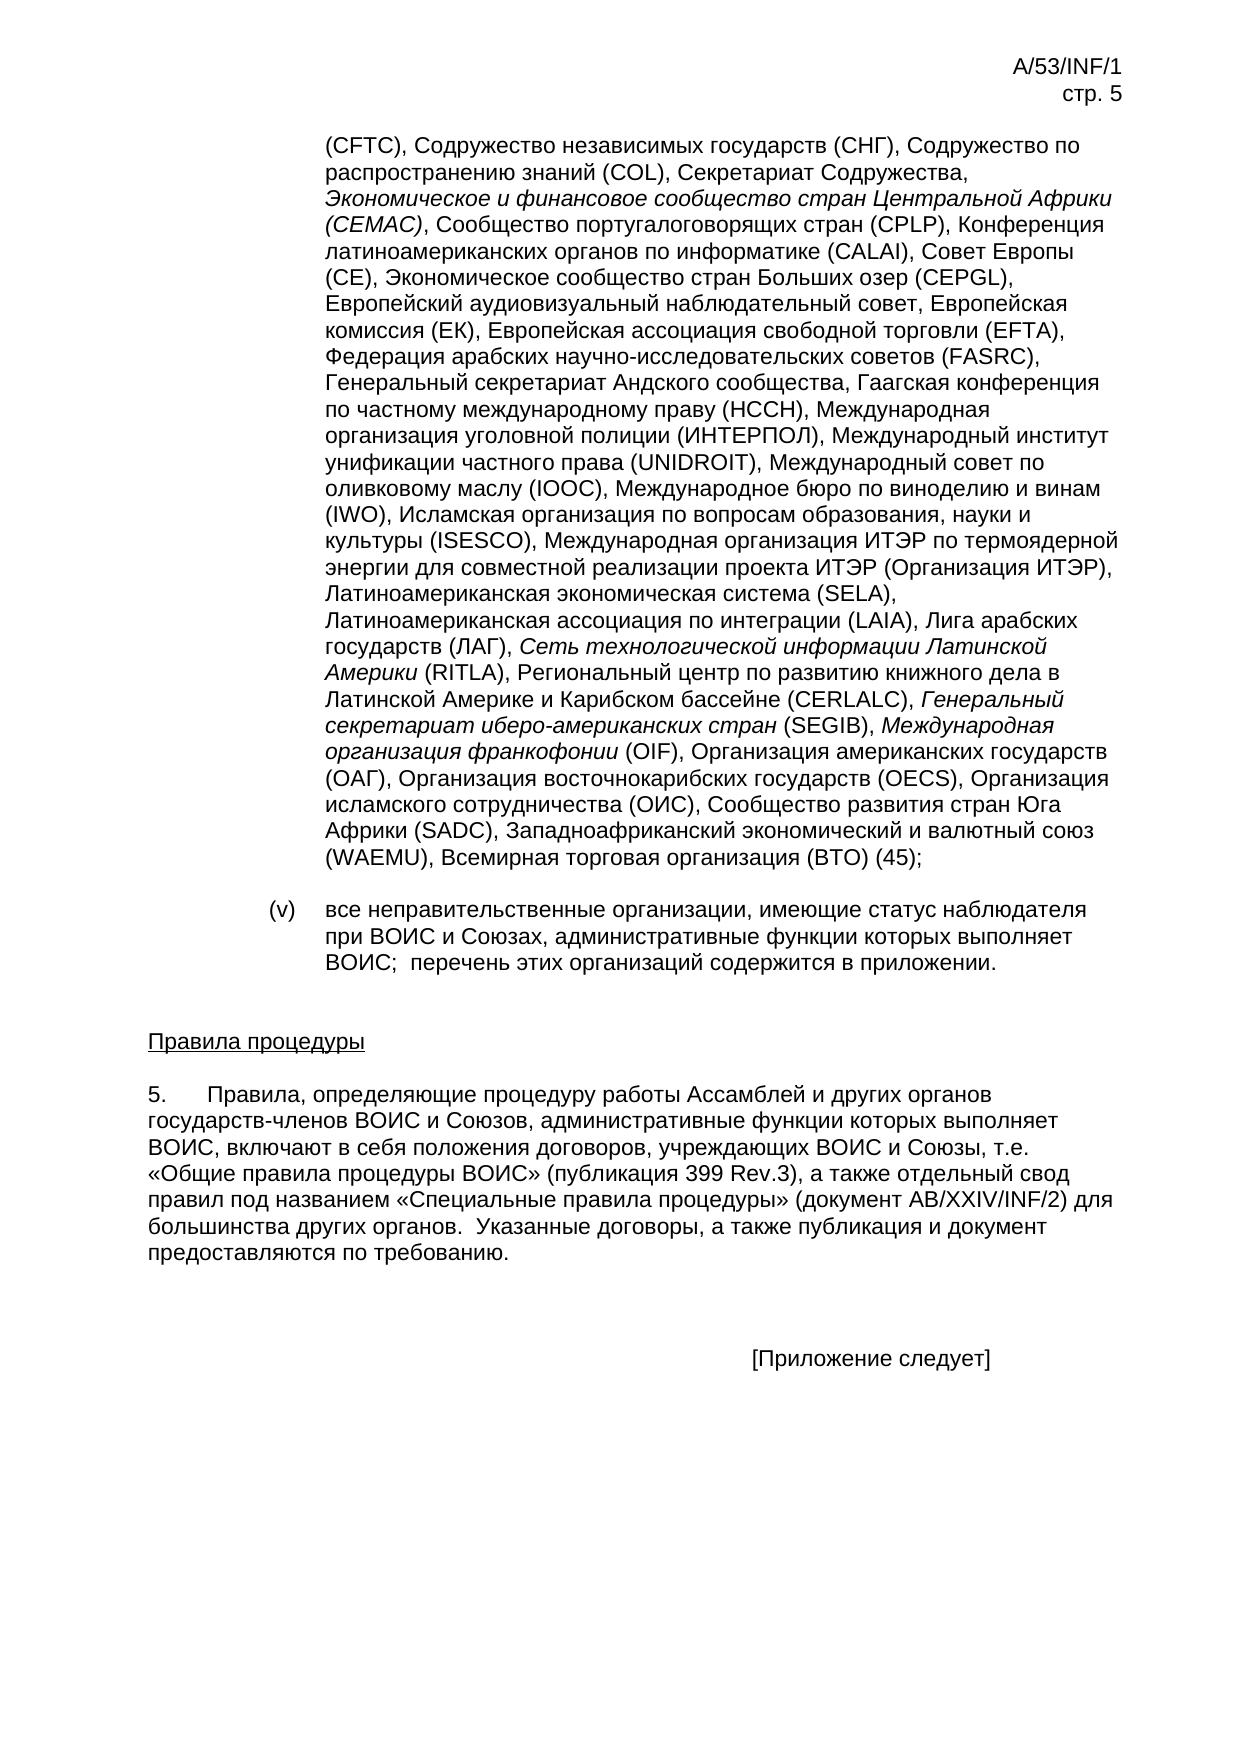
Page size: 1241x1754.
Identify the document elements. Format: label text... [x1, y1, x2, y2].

text Правила процедуры [148, 1028, 1122, 1054]
text [Приложение следует] [620, 1344, 1122, 1371]
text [148, 132, 1122, 870]
list Правила, определяющие процедуру работы Ассамблей и других органов государств-членов ВОИС и Союзов, административные функции которых выполняет ВОИС, включают в себя положения договоров, учреждающих ВОИС и Союзы, т.е. «Общие правила процедуры ВОИС» (публикация 399 Rev.3), а также отдельный свод правил под названием «Специальные правила процедуры» (документ AB/XXIV/INF/2) для большинства других органов. Указанные договоры, а также публикация и документ предоставляются по требованию. [148, 1081, 1122, 1265]
text (v) все неправительственные организации, имеющие статус наблюдателя при ВОИС и Союзах, административные функции которых выполняет ВОИС; перечень этих организаций содержится в приложении. [148, 896, 1122, 976]
